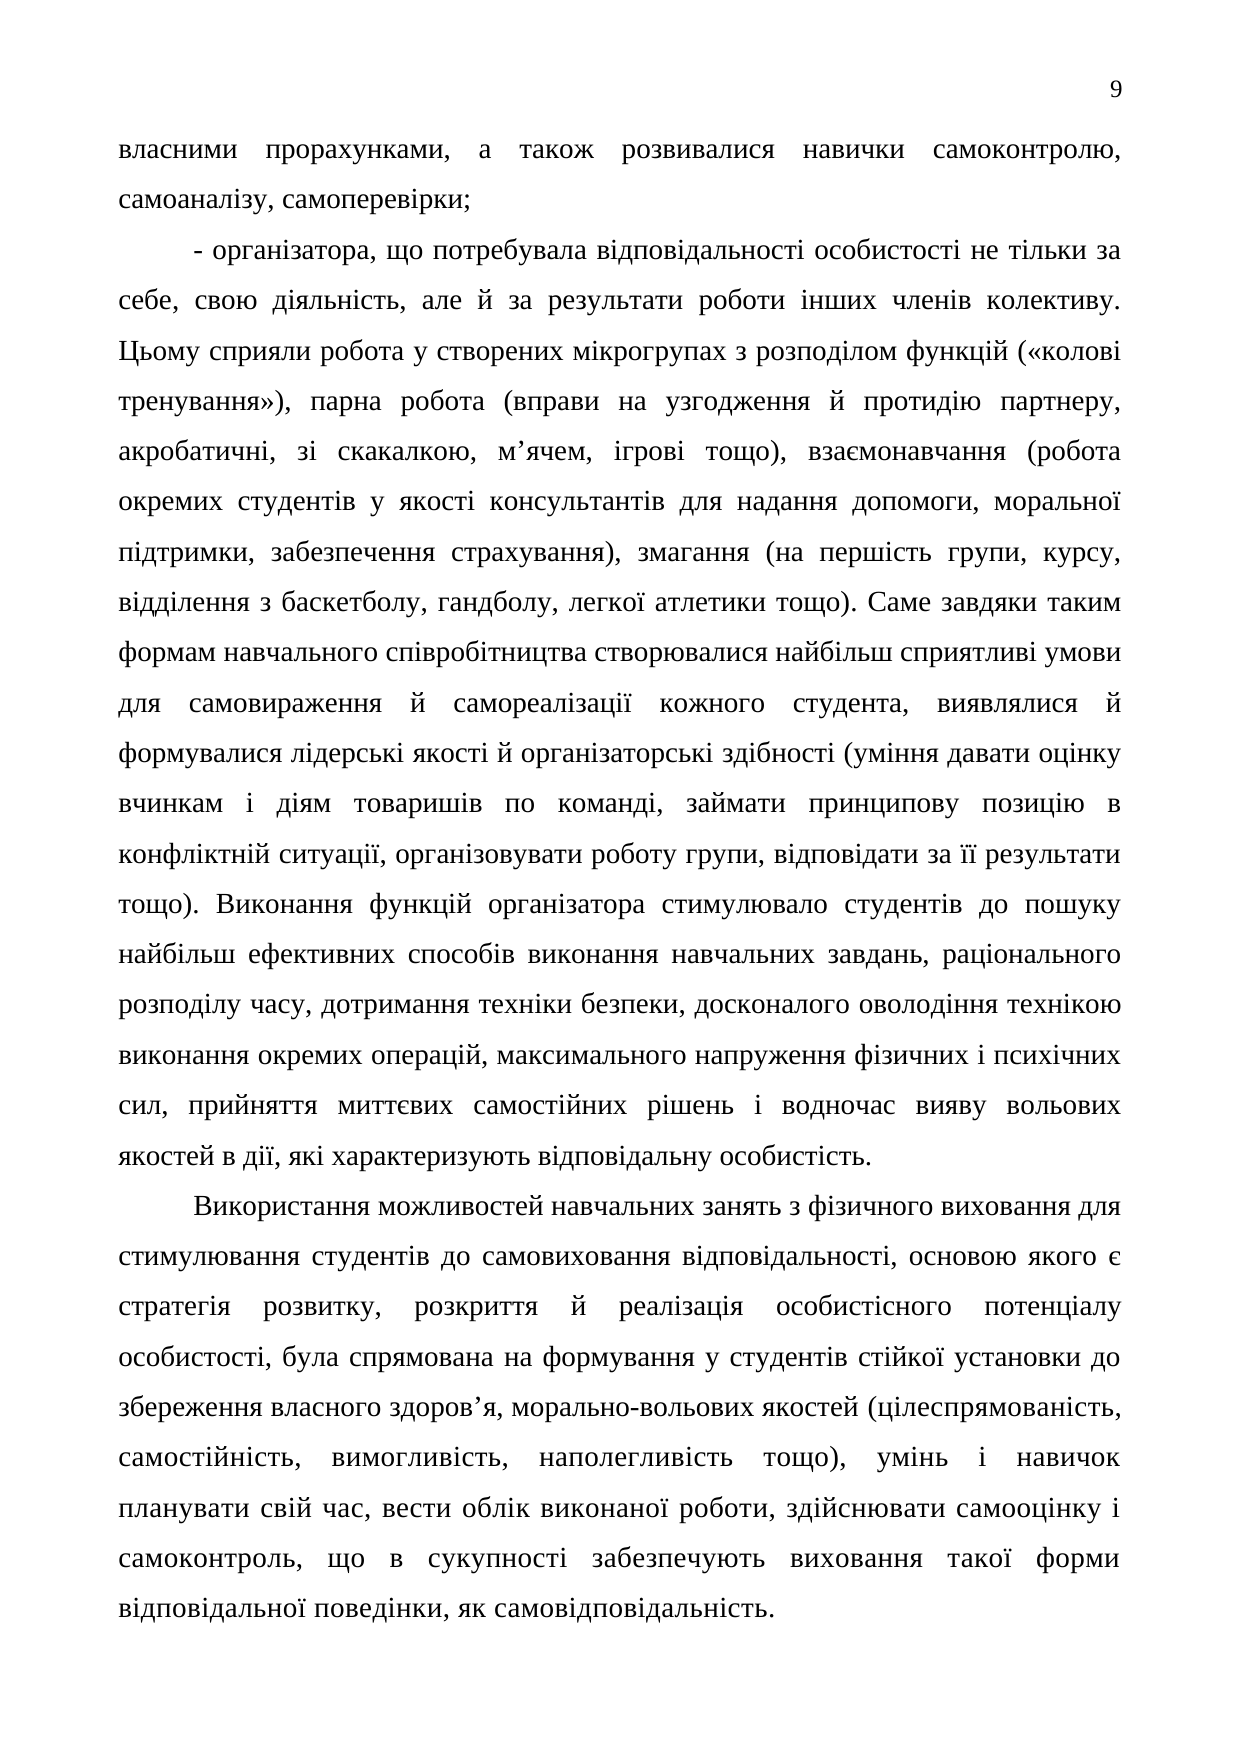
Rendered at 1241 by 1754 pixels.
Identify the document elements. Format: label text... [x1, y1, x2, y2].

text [118, 131, 1122, 215]
text - організатора, що потребувала відповідальності особистості не тільки за себе, свою діяльність, але й за результати роботи інших членів колективу. Цьому сприяли робота у створених мікрогрупах з розподілом функцій («колові тренування»), парна робота (вправи на узгодження й протидію партнеру, акробатичні, зі скакалкою, м’ячем, ігрові тощо), взаємонавчання (робота окремих студентів у якості консультантів для надання допомоги, моральної підтримки, забезпечення страхування), змагання (на першість групи, курсу, відділення з баскетболу, гандболу, легкої атлетики тощо). Саме завдяки таким формам навчального співробітництва створювалися найбільш сприятливі умови для самовираження й самореалізації кожного студента, виявлялися й формувалися лідерські якості й організаторські здібності (уміння давати оцінку вчинкам і діям товаришів по команді, займати принципову позицію в конфліктній ситуації, організовувати роботу групи, відповідати за її результати тощо). Виконання функцій організатора стимулювало студентів до пошуку найбільш ефективних способів виконання навчальних завдань, раціонального розподілу часу, дотримання техніки безпеки, досконалого оволодіння технікою виконання окремих операцій, максимального напруження фізичних і психічних сил, прийняття миттєвих самостійних рішень і водночас вияву вольових якостей в дії, які характеризують відповідальну особистість. [118, 232, 1122, 1171]
text Використання можливостей навчальних занять з фізичного виховання для стимулювання студентів до самовиховання відповідальності, основою якого є стратегія розвитку, розкриття й реалізація особистісного потенціалу особистості, була спрямована на формування у студентів стійкої установки до збереження власного здоров’я, морально-вольових якостей (цілеспрямованість, самостійність, вимогливість, наполегливість тощо), умінь і навичок планувати свій час, вести облік виконаної роботи, здійснювати самооцінку і самоконтроль, що в сукупності забезпечують виховання такої форми відповідальної поведінки, як самовідповідальність. [118, 1188, 1122, 1624]
